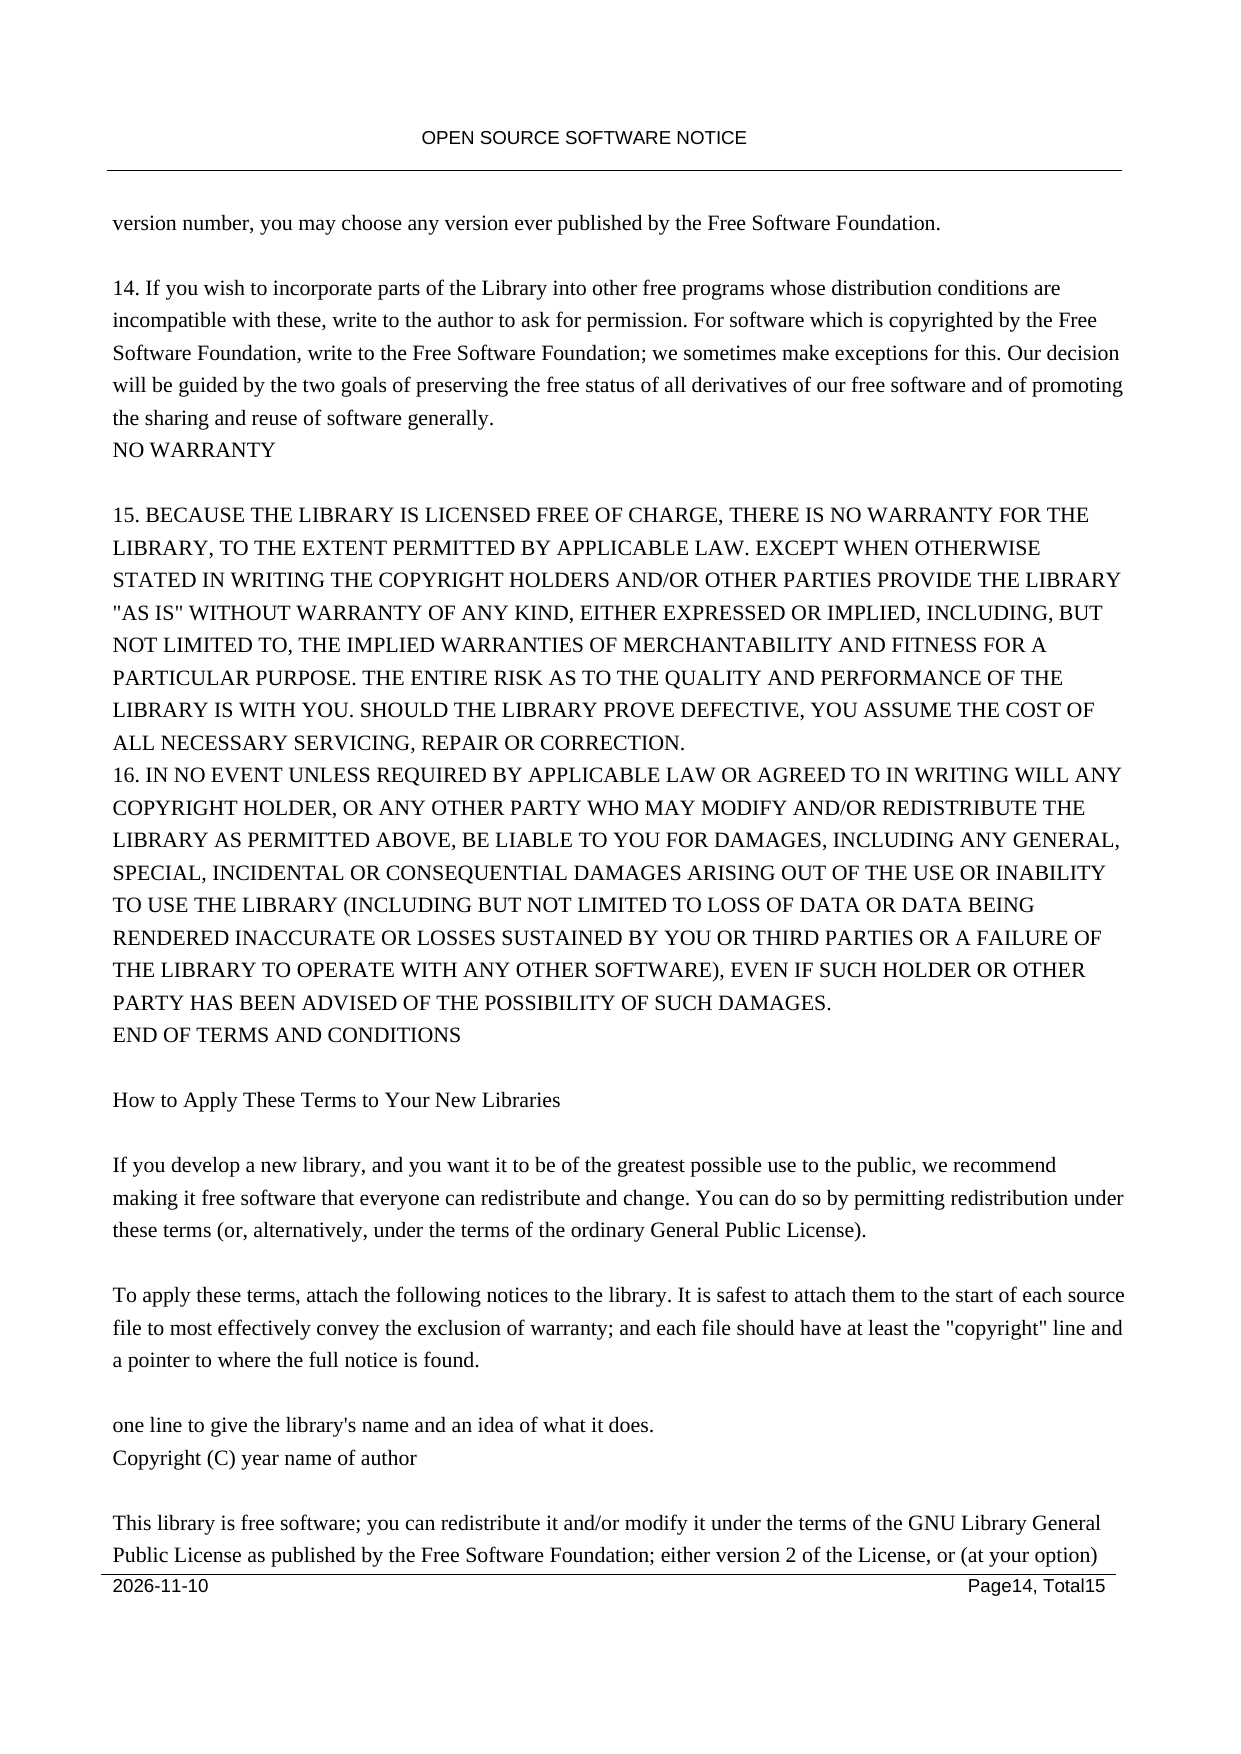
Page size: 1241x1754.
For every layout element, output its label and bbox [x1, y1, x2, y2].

text [112, 206, 1128, 1571]
